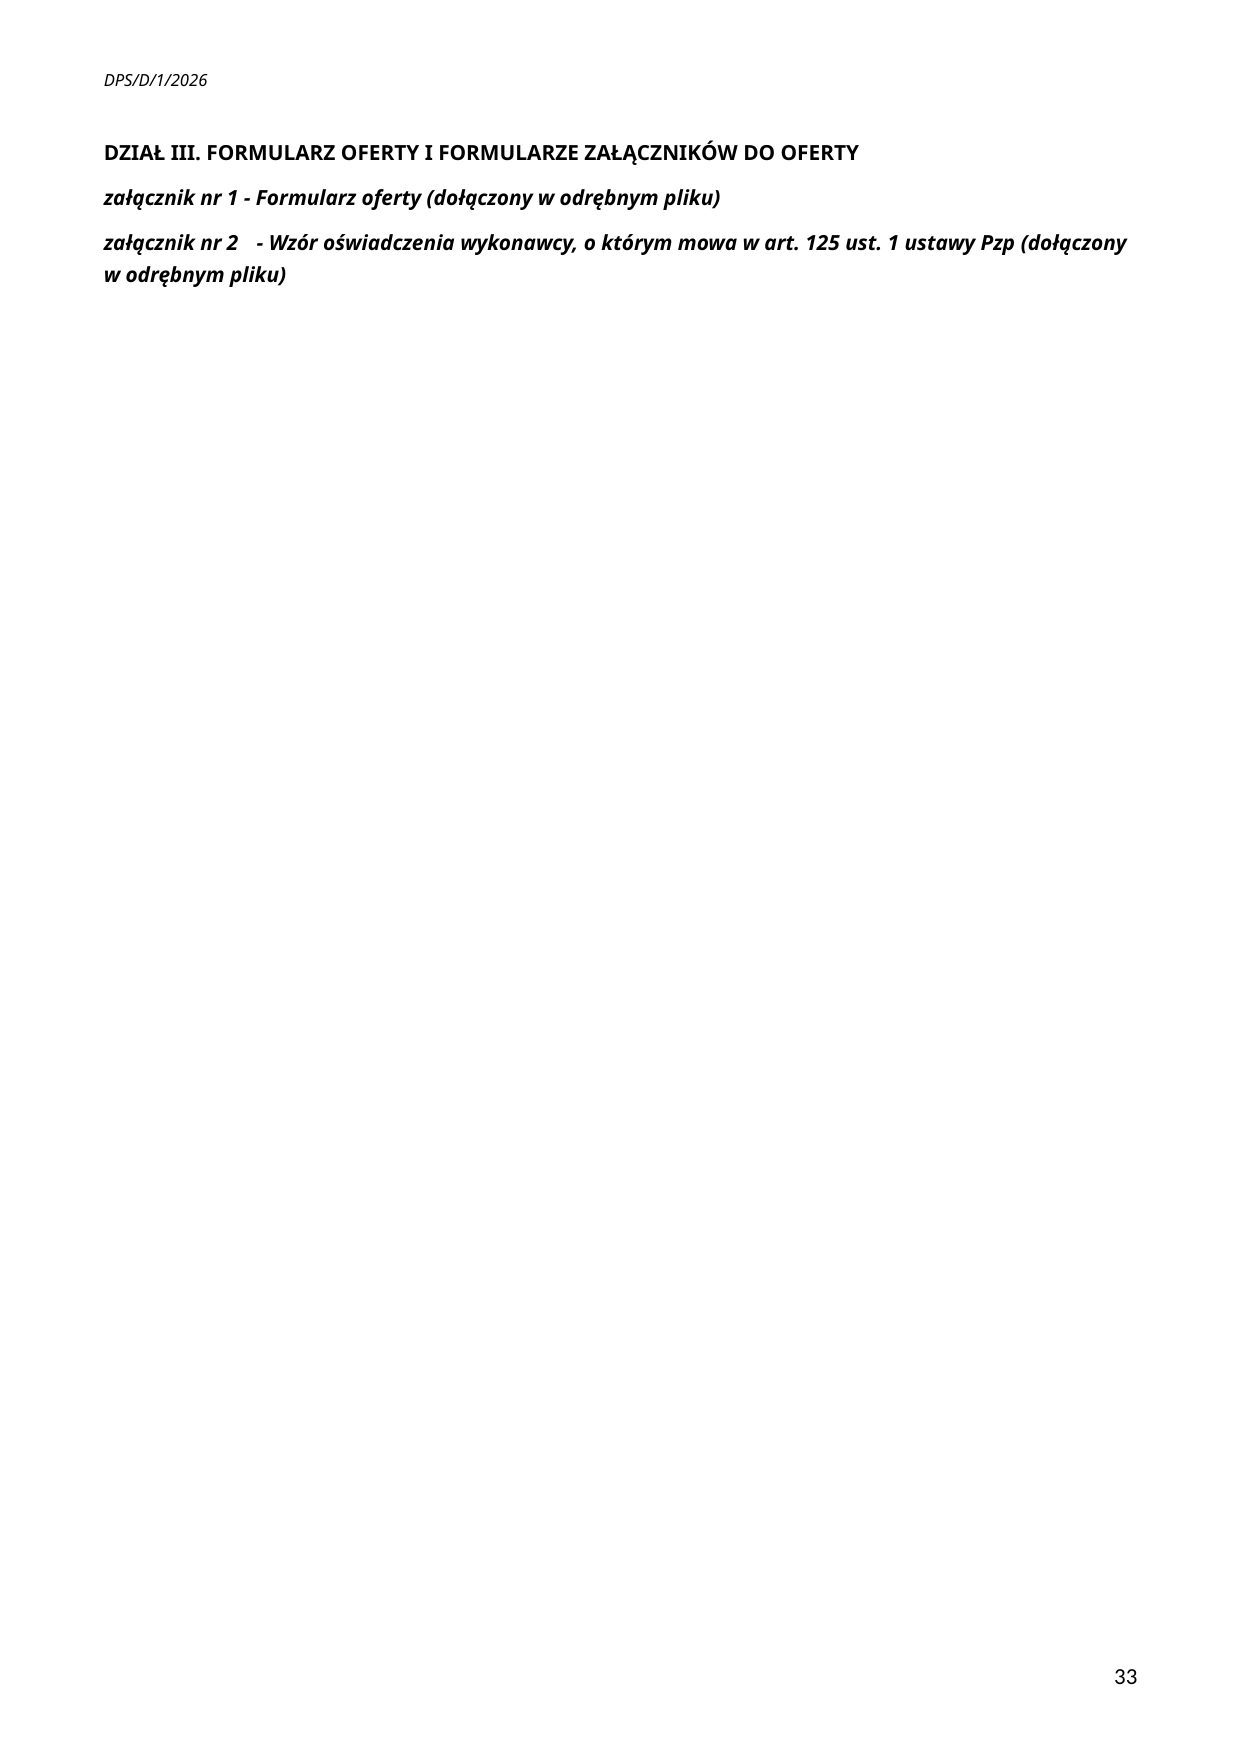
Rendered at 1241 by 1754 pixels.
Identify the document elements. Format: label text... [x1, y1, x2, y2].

subtitle DZIAŁ III. FORMULARZ OFERTY I FORMULARZE ZAŁĄCZNIKÓW DO OFERTY [103, 138, 1137, 166]
subtitle załącznik nr 1 - Formularz oferty (dołączony w odrębnym pliku) [103, 183, 1137, 211]
subtitle załącznik nr 2 - Wzór oświadczenia wykonawcy, o którym mowa w art. 125 ust. 1 ustawy Pzp (dołączony w odrębnym pliku) [103, 228, 1137, 289]
